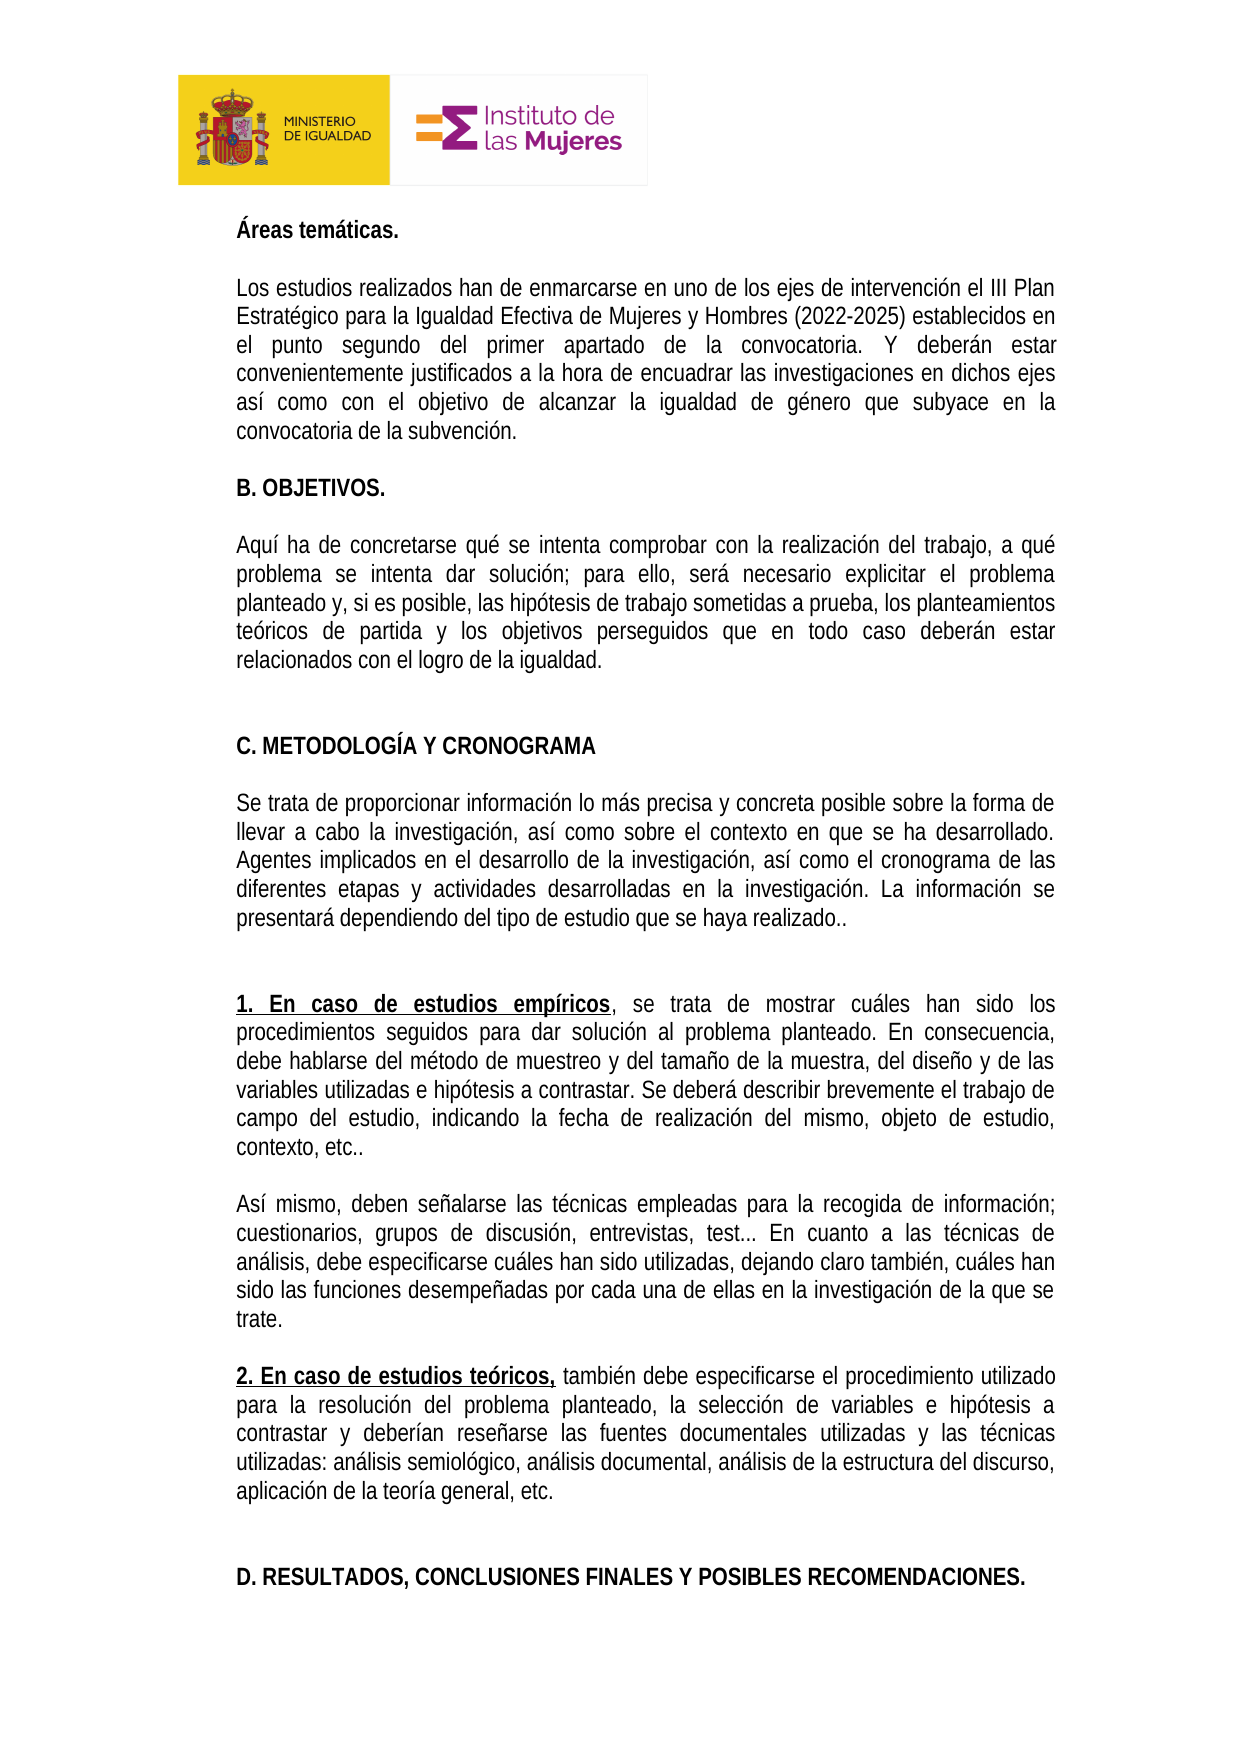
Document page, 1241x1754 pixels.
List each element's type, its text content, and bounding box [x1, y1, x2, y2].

text C. METODOLOGÍA Y CRONOGRAMA [236, 731, 1057, 759]
text 2. En caso de estudios teóricos, también debe especificarse el procedimiento utilizado para la resolución del problema planteado, la selección de variables e hipótesis a contrastar y deberían reseñarse las fuentes documentales utilizadas y las técnicas utilizadas: análisis semiológico, análisis documental, análisis de la estructura del discurso, aplicación de la teoría general, etc. [236, 1361, 1057, 1504]
text Así mismo, deben señalarse las técnicas empleadas para la recogida de información; cuestionarios, grupos de discusión, entrevistas, test... En cuanto a las técnicas de análisis, debe especificarse cuáles han sido utilizadas, dejando claro también, cuáles han sido las funciones desempeñadas por cada una de ellas en la investigación de la que se trate. [236, 1189, 1057, 1332]
text D. RESULTADOS, CONCLUSIONES FINALES Y POSIBLES RECOMENDACIONES. [236, 1562, 1057, 1590]
text Los estudios realizados han de enmarcarse en uno de los ejes de intervención el III Plan Estratégico para la Igualdad Efectiva de Mujeres y Hombres (2022-2025) establecidos en el punto segundo del primer apartado de la convocatoria. Y deberán estar convenientemente justificados a la hora de encuadrar las investigaciones en dichos ejes así como con el objetivo de alcanzar la igualdad de género que subyace en la convocatoria de la subvención. [236, 272, 1057, 444]
picture [177, 73, 649, 187]
text Aquí ha de concretarse qué se intenta comprobar con la realización del trabajo, a qué problema se intenta dar solución; para ello, será necesario explicitar el problema planteado y, si es posible, las hipótesis de trabajo sometidas a prueba, los planteamientos teóricos de partida y los objetivos perseguidos que en todo caso deberán estar relacionados con el logro de la igualdad. [236, 530, 1057, 673]
text 1. En caso de estudios empíricos, se trata de mostrar cuáles han sido los procedimientos seguidos para dar solución al problema planteado. En consecuencia, debe hablarse del método de muestreo y del tamaño de la muestra, del diseño y de las variables utilizadas e hipótesis a contrastar. Se deberá describir brevemente el trabajo de campo del estudio, indicando la fecha de realización del mismo, objeto de estudio, contexto, etc.. [236, 989, 1057, 1161]
text B. OBJETIVOS. [236, 473, 1057, 502]
text Áreas temáticas. [236, 215, 1057, 244]
text Se trata de proporcionar información lo más precisa y concreta posible sobre la forma de llevar a cabo la investigación, así como sobre el contexto en que se ha desarrollado. Agentes implicados en el desarrollo de la investigación, así como el cronograma de las diferentes etapas y actividades desarrolladas en la investigación. La información se presentará dependiendo del tipo de estudio que se haya realizado.. [236, 788, 1057, 931]
